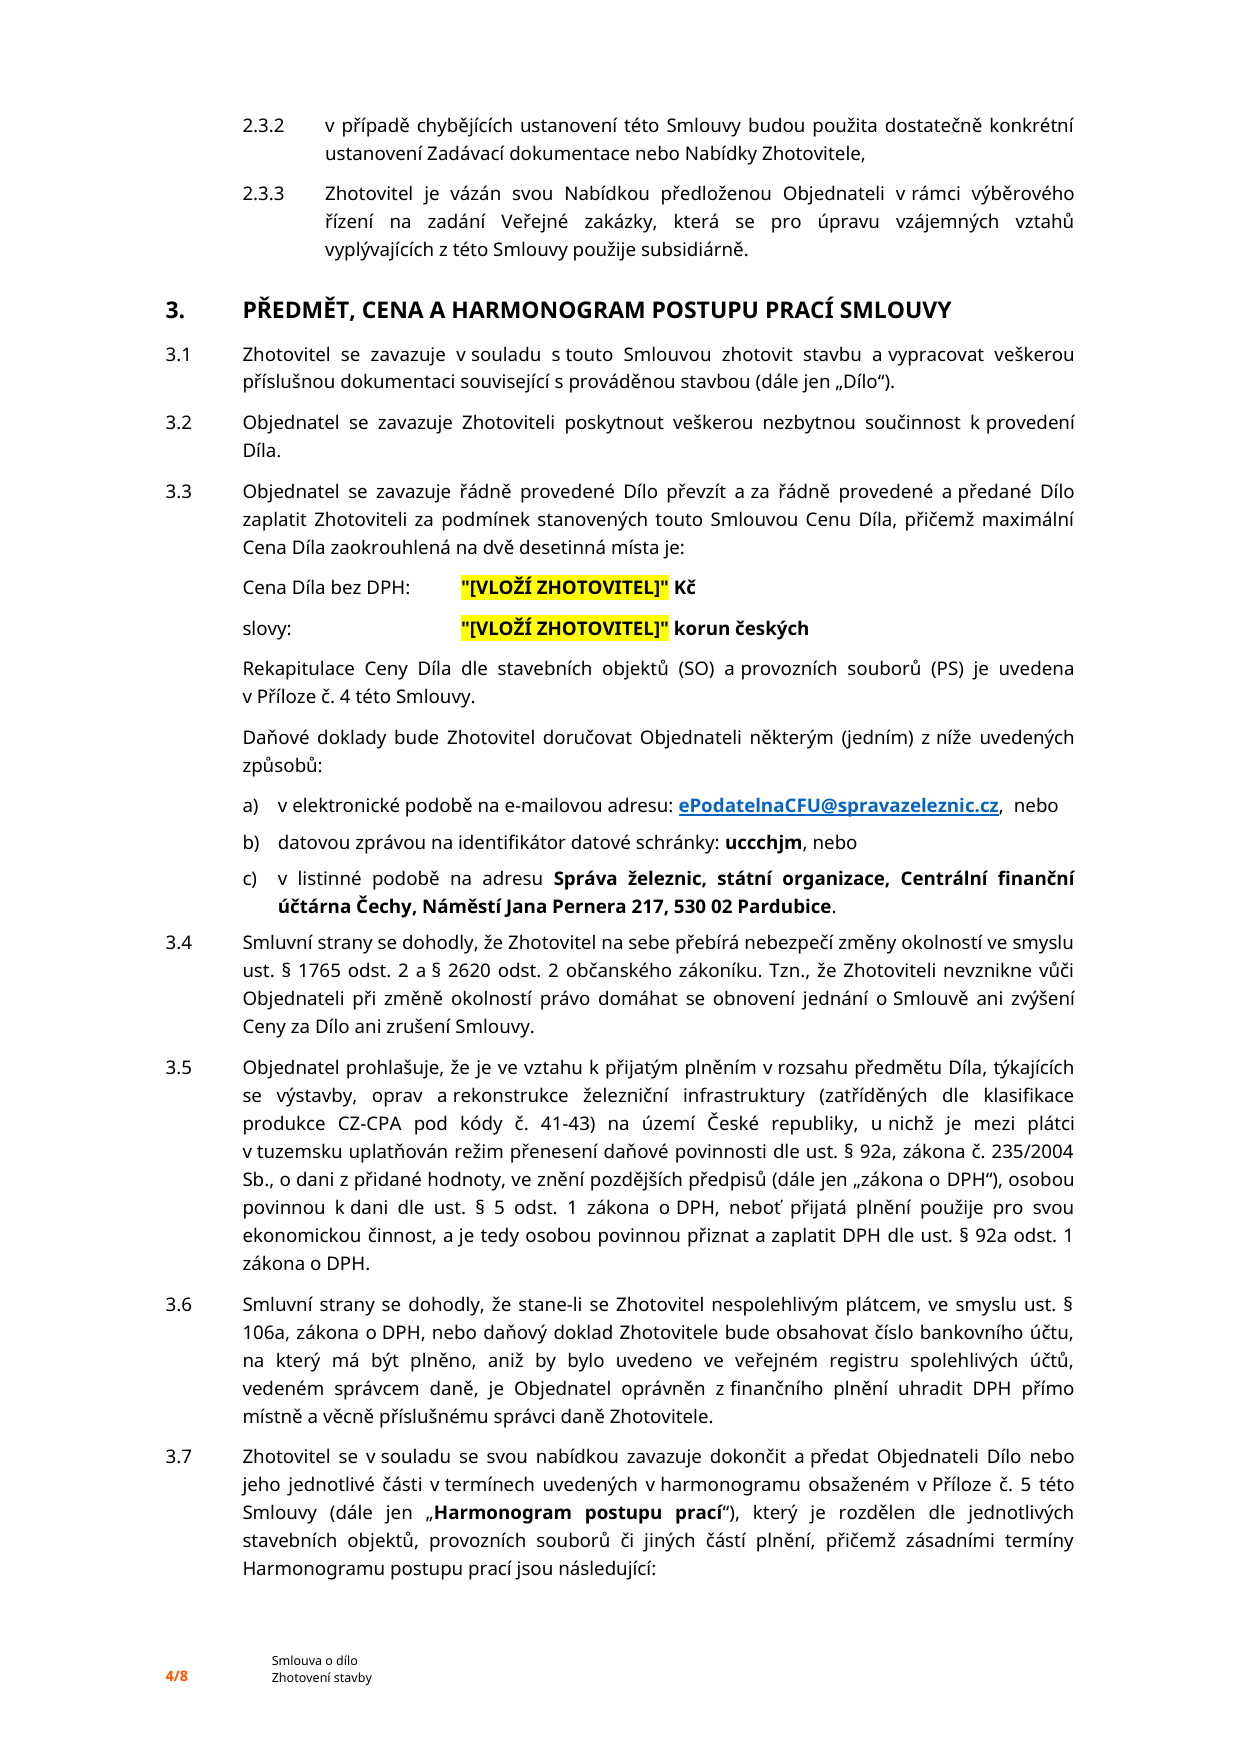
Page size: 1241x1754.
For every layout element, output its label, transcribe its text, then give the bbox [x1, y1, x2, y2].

text Objednatel se zavazuje řádně provedené Dílo převzít a za řádně provedené a předané Dílo zaplatit Zhotoviteli za podmínek stanovených touto Smlouvou Cenu Díla, přičemž maximální Cena Díla zaokrouhlená na dvě desetinná místa je: [165, 478, 1075, 559]
text Zhotovitel je vázán svou Nabídkou předloženou Objednateli v rámci výběrového řízení na zadání Veřejné zakázky, která se pro úpravu vzájemných vztahů vyplývajících z této Smlouvy použije subsidiárně. [242, 181, 1075, 262]
text slovy: "[VLOŽÍ ZHOTOVITEL]" korun českých [242, 615, 461, 641]
text Cena Díla bez DPH: "[VLOŽÍ ZHOTOVITEL]" Kč [242, 574, 1075, 600]
text Smluvní strany se dohodly, že Zhotovitel na sebe přebírá nebezpečí změny okolností ve smyslu ust. § 1765 odst. 2 a § 2620 odst. 2 občanského zákoníku. Tzn., že Zhotoviteli nevznikne vůči Objednateli při změně okolností právo domáhat se obnovení jednání o Smlouvě ani zvýšení Ceny za Dílo ani zrušení Smlouvy. [165, 930, 1075, 1039]
text slovy: "[VLOŽÍ ZHOTOVITEL]" korun českých [669, 615, 1075, 641]
text datovou zprávou na identifikátor datové schránky: uccchjm, nebo [242, 829, 1075, 854]
list Daňové doklady bude Zhotovitel doručovat Objednateli některým (jedním) z níže uvedených způsobů: [242, 724, 1075, 778]
text PŘEDMĚT, CENA A HARMONOGRAM POSTUPU PRACÍ SMLOUVY [165, 294, 1075, 325]
text v případě chybějících ustanovení této Smlouvy budou použita dostatečně konkrétní ustanovení Zadávací dokumentace nebo Nabídky Zhotovitele, [242, 112, 1075, 166]
text Smluvní strany se dohodly, že stane-li se Zhotovitel nespolehlivým plátcem, ve smyslu ust. § 106a, zákona o DPH, nebo daňový doklad Zhotovitele bude obsahovat číslo bankovního účtu, na který má být plněno, aniž by bylo uvedeno ve veřejném registru spolehlivých účtů, vedeném správcem daně, je Objednatel oprávněn z finančního plnění uhradit DPH přímo místně a věcně příslušnému správci daně Zhotovitele. [165, 1291, 1075, 1428]
text Objednatel prohlašuje, že je ve vztahu k přijatým plněním v rozsahu předmětu Díla, týkajících se výstavby, oprav a rekonstrukce železniční infrastruktury (zatříděných dle klasifikace produkce CZ-CPA pod kódy č. 41-43) na území České republiky, u nichž je mezi plátci v tuzemsku uplatňován režim přenesení daňové povinnosti dle ust. § 92a, zákona č. 235/2004 Sb., o dani z přidané hodnoty, ve znění pozdějších předpisů (dále jen „zákona o DPH“), osobou povinnou k dani dle ust. § 5 odst. 1 zákona o DPH, neboť přijatá plnění použije pro svou ekonomickou činnost, a je tedy osobou povinnou přiznat a zaplatit DPH dle ust. § 92a odst. 1 zákona o DPH. [165, 1054, 1075, 1276]
text Zhotovitel se zavazuje v souladu s touto Smlouvou zhotovit stavbu a vypracovat veškerou příslušnou dokumentaci související s prováděnou stavbou (dále jen „Dílo“). [165, 341, 1075, 394]
text Rekapitulace Ceny Díla dle stavebních objektů (SO) a provozních souborů (PS) je uvedena v Příloze č. 4 této Smlouvy. [242, 656, 1075, 709]
text v listinné podobě na adresu Správa železnic, státní organizace, Centrální finanční účtárna Čechy, Náměstí Jana Pernera 217, 530 02 Pardubice. [242, 865, 1075, 919]
text v elektronické podobě na e-mailovou adresu: ePodatelnaCFU@spravazeleznic.cz, nebo [242, 793, 1075, 818]
text Objednatel se zavazuje Zhotoviteli poskytnout veškerou nezbytnou součinnost k provedení Díla. [165, 409, 1075, 463]
text Zhotovitel se v souladu se svou nabídkou zavazuje dokončit a předat Objednateli Dílo nebo jeho jednotlivé části v termínech uvedených v harmonogramu obsaženém v Příloze č. 5 této Smlouvy (dále jen „Harmonogram postupu prací“), který je rozdělen dle jednotlivých stavebních objektů, provozních souborů či jiných částí plnění, přičemž zásadními termíny Harmonogramu postupu prací jsou následující: [165, 1443, 1075, 1581]
